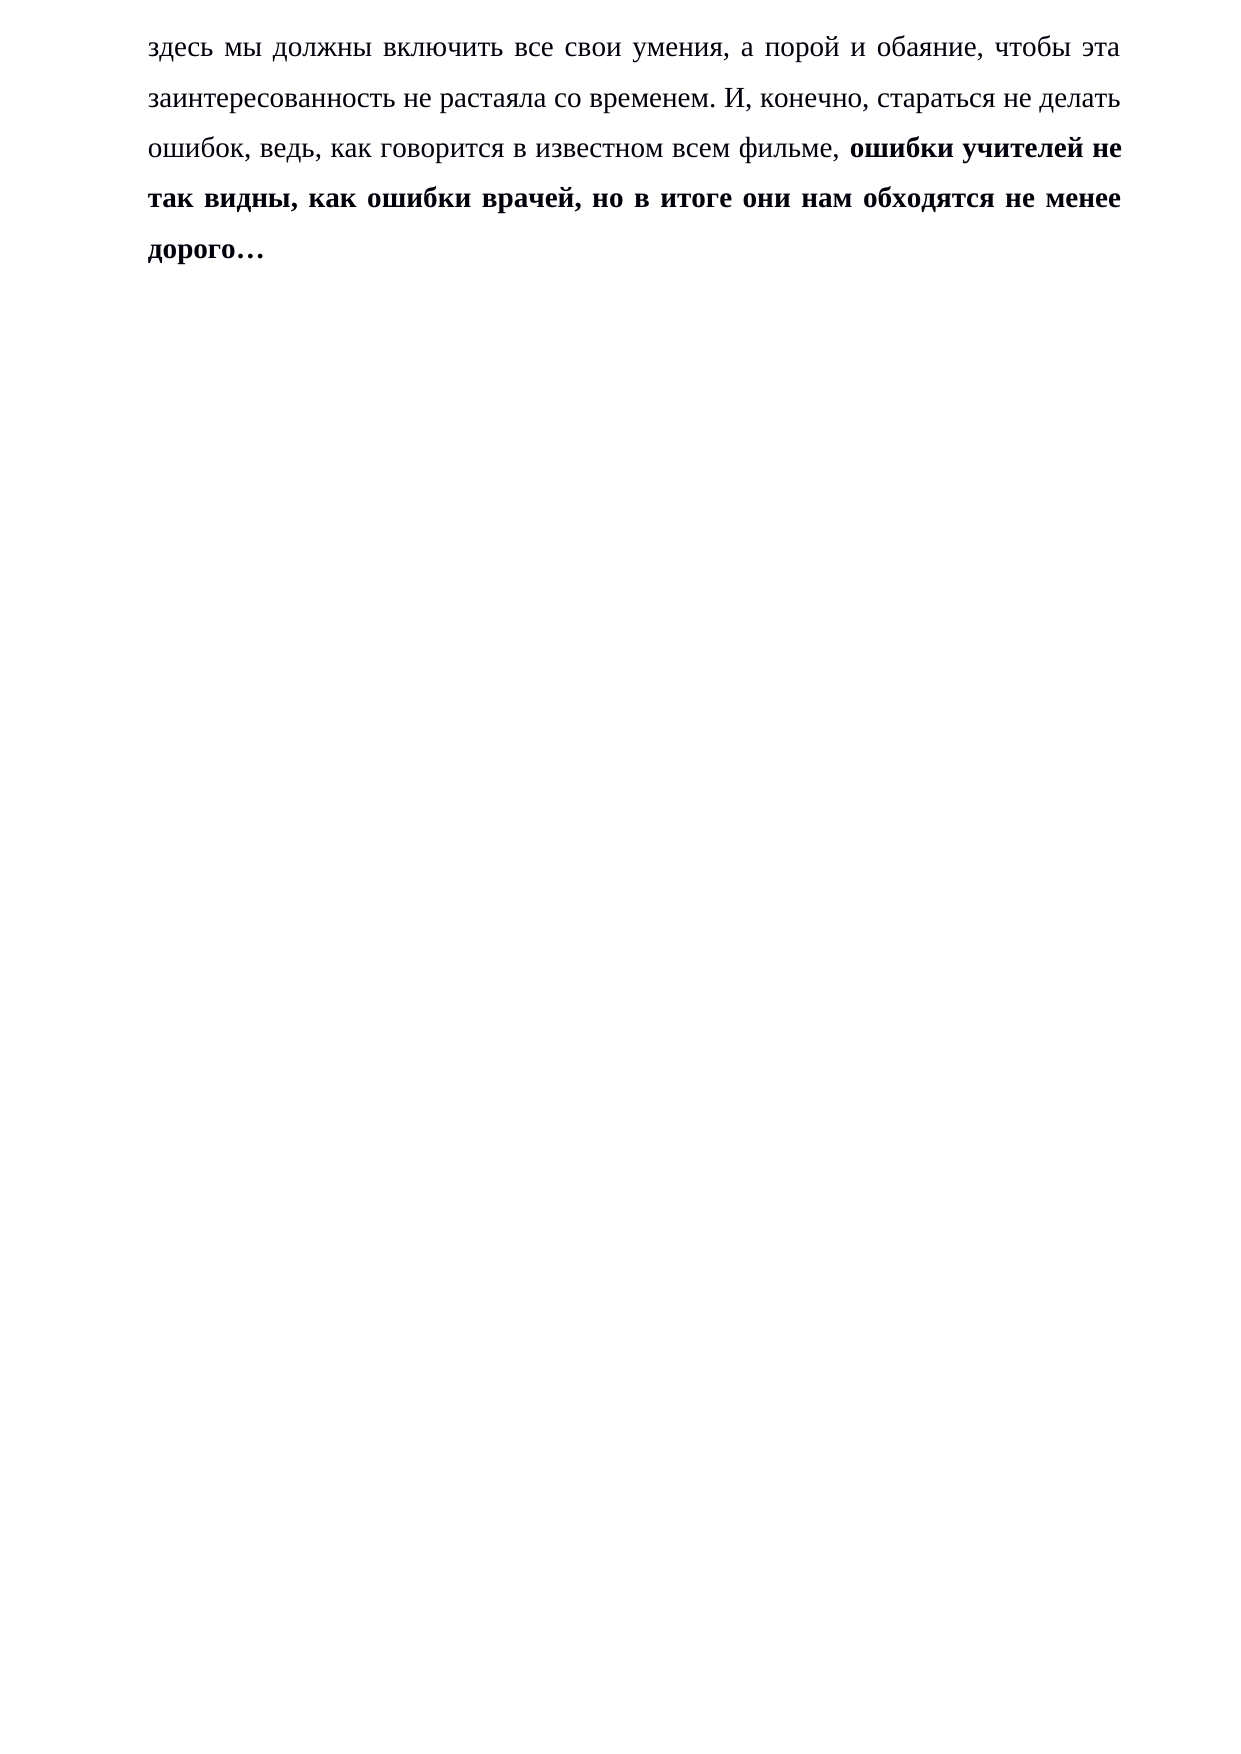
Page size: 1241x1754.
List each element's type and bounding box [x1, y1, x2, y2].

text [148, 29, 1122, 264]
